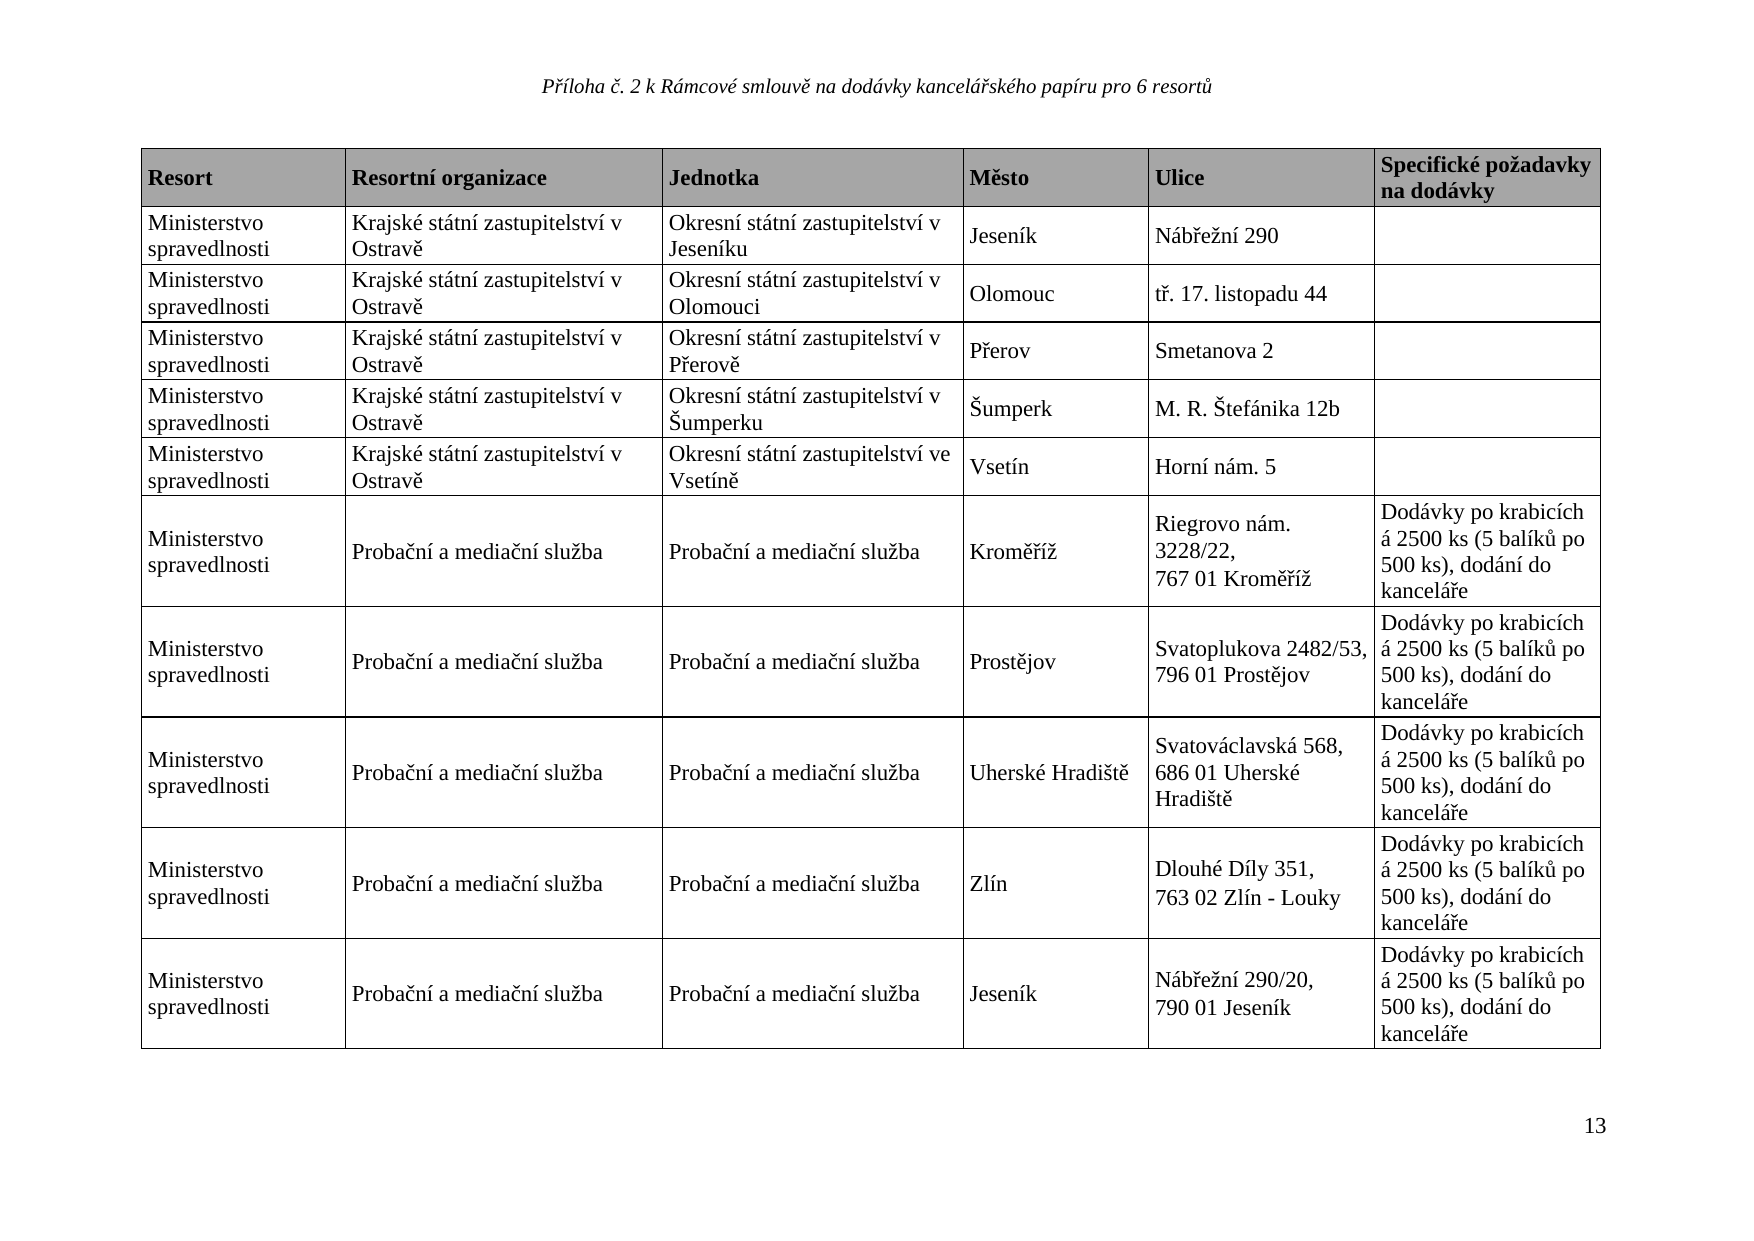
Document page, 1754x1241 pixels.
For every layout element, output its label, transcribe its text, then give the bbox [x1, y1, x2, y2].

table_cell Prostějov [964, 607, 1148, 716]
table_cell M. R. Štefánika 12b [1149, 380, 1374, 437]
table_cell Horní nám. 5 [1149, 438, 1374, 495]
table_cell Ministerstvo spravedlnosti [142, 207, 345, 263]
table_cell Ministerstvo spravedlnosti [142, 380, 345, 437]
table_cell Probační a mediační služba [663, 496, 963, 606]
table_cell [1375, 438, 1600, 495]
table_cell [1375, 207, 1600, 263]
table_header Resort [142, 149, 345, 206]
table_cell Ministerstvo spravedlnosti [142, 718, 345, 827]
table_cell Dodávky po krabicích á 2500 ks (5 balíků po 500 ks), dodání do kanceláře [1375, 607, 1600, 716]
table_cell Kroměříž [964, 496, 1148, 606]
table_cell Ministerstvo spravedlnosti [142, 265, 345, 321]
table_cell Vsetín [964, 438, 1148, 495]
table_cell Okresní státní zastupitelství v Olomouci [663, 265, 963, 321]
table_cell Probační a mediační služba [346, 607, 662, 716]
table_cell Krajské státní zastupitelství v Ostravě [346, 380, 662, 437]
table_cell Dodávky po krabicích á 2500 ks (5 balíků po 500 ks), dodání do kanceláře [1375, 718, 1600, 827]
table_header Jednotka [663, 149, 963, 206]
table_cell [1375, 380, 1600, 437]
table_cell Probační a mediační služba [663, 607, 963, 716]
table_cell Probační a mediační služba [346, 718, 662, 827]
table_cell Riegrovo nám. 3228/22, 767 01 Kroměříž [1149, 496, 1374, 606]
table_cell Zlín [964, 828, 1148, 938]
table_cell Krajské státní zastupitelství v Ostravě [346, 323, 662, 379]
table_header Město [964, 149, 1148, 206]
table_cell Probační a mediační služba [663, 828, 963, 938]
table_cell Dodávky po krabicích á 2500 ks (5 balíků po 500 ks), dodání do kanceláře [1375, 496, 1600, 606]
table_cell Nábřežní 290 [1149, 207, 1374, 263]
table_cell Okresní státní zastupitelství ve Vsetíně [663, 438, 963, 495]
table_cell tř. 17. listopadu 44 [1149, 265, 1374, 321]
table_cell Okresní státní zastupitelství v Šumperku [663, 380, 963, 437]
table_cell Nábřežní 290/20, 790 01 Jeseník [1149, 939, 1374, 1048]
table_cell [1375, 265, 1600, 321]
table_cell Probační a mediační služba [346, 496, 662, 606]
table_cell Probační a mediační služba [663, 939, 963, 1048]
table_cell Okresní státní zastupitelství v Přerově [663, 323, 963, 379]
table_cell [1375, 323, 1600, 379]
table_cell Krajské státní zastupitelství v Ostravě [346, 207, 662, 263]
table_cell Krajské státní zastupitelství v Ostravě [346, 438, 662, 495]
table_header Specifické požadavky na dodávky [1375, 149, 1600, 206]
table_header Resortní organizace [346, 149, 662, 206]
table_cell Ministerstvo spravedlnosti [142, 939, 345, 1048]
table_cell Uherské Hradiště [964, 718, 1148, 827]
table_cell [1375, 939, 1600, 1048]
table_header Ulice [1149, 149, 1374, 206]
table_cell Smetanova 2 [1149, 323, 1374, 379]
table_cell Probační a mediační služba [346, 939, 662, 1048]
table_cell Probační a mediační služba [663, 718, 963, 827]
table_cell Olomouc [964, 265, 1148, 321]
table_cell Svatoplukova 2482/53, 796 01 Prostějov [1149, 607, 1374, 716]
table_cell Ministerstvo spravedlnosti [142, 438, 345, 495]
table_cell Ministerstvo spravedlnosti [142, 323, 345, 379]
table_cell Probační a mediační služba [346, 828, 662, 938]
table_cell Jeseník [964, 939, 1148, 1048]
table_cell Přerov [964, 323, 1148, 379]
table_cell Ministerstvo spravedlnosti [142, 607, 345, 716]
table_cell Okresní státní zastupitelství v Jeseníku [663, 207, 963, 263]
table_cell Svatováclavská 568, 686 01 Uherské Hradiště [1149, 718, 1374, 827]
table_cell Krajské státní zastupitelství v Ostravě [346, 265, 662, 321]
table_cell Dodávky po krabicích á 2500 ks (5 balíků po 500 ks), dodání do kanceláře [1375, 828, 1600, 938]
table_cell Jeseník [964, 207, 1148, 263]
table_cell Ministerstvo spravedlnosti [142, 496, 345, 606]
table_cell Šumperk [964, 380, 1148, 437]
table_cell Dlouhé Díly 351, 763 02 Zlín - Louky [1149, 828, 1374, 938]
table_cell Ministerstvo spravedlnosti [142, 828, 345, 938]
